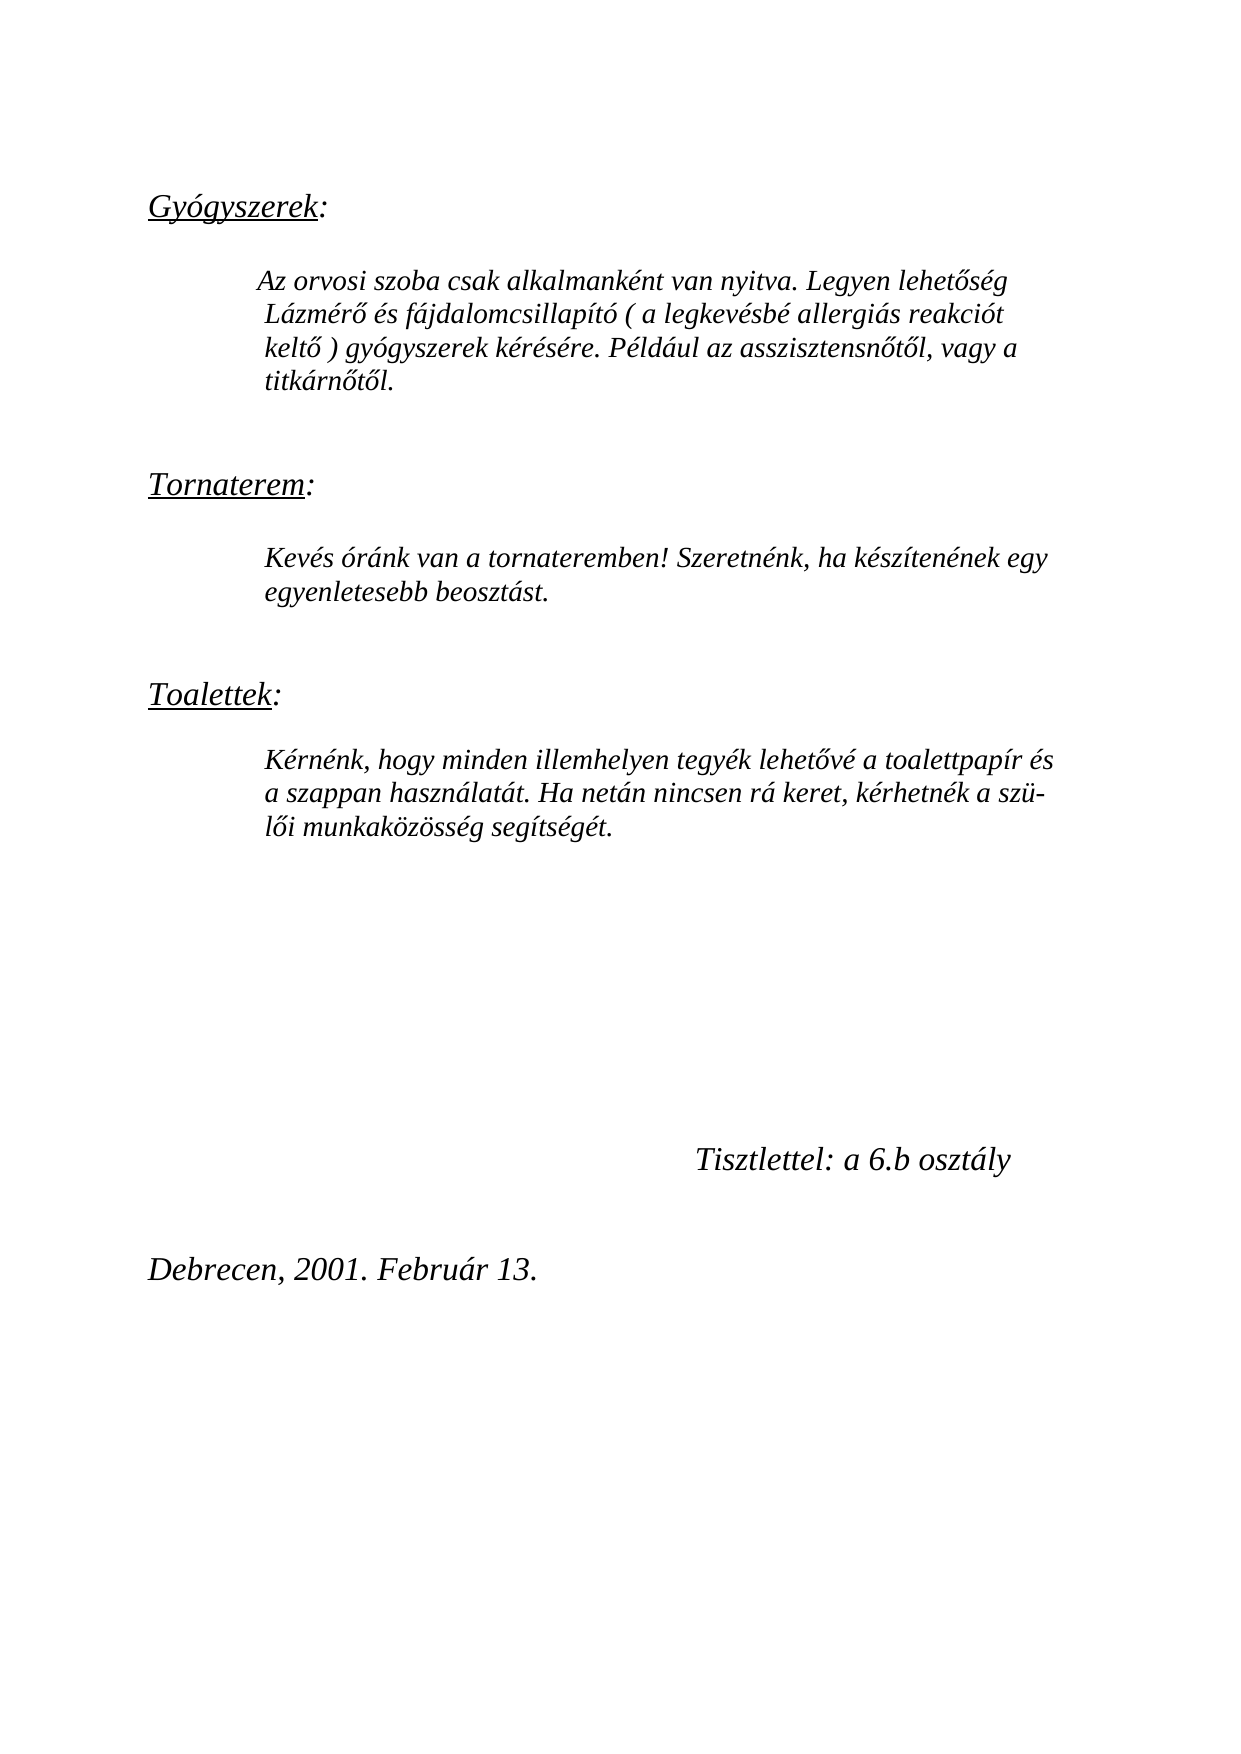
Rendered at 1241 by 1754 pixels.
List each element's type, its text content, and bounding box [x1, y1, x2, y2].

text titkárnőtől. [148, 363, 1093, 397]
text Kérnénk, hogy minden illemhelyen tegyék lehetővé a toalettpapír és [148, 742, 1093, 775]
text a szappan használatát. Ha netán nincsen rá keret, kérhetnék a szü- [148, 775, 1093, 809]
text egyenletesebb beosztást. [148, 574, 1093, 608]
text lői munkaközösség segítségét. [148, 809, 1093, 842]
text Toalettek: [148, 675, 1093, 713]
subtitle Kevés óránk van a tornateremben! Szeretnénk, ha készítenének egy [148, 541, 1093, 574]
text Debrecen, 2001. Február 13. [148, 1250, 1093, 1288]
text keltő ) gyógyszerek kérésére. Például az asszisztensnőtől, vagy a [148, 330, 1093, 363]
text Tisztlettel: a 6.b osztály [148, 1139, 1093, 1178]
text Gyógyszerek: [148, 186, 1093, 224]
text Tornaterem: [148, 464, 1093, 502]
text Lázmérő és fájdalomcsillapító ( a legkevésbé allergiás reakciót [148, 296, 1093, 330]
text Az orvosi szoba csak alkalmanként van nyitva. Legyen lehetőség [148, 263, 1093, 296]
